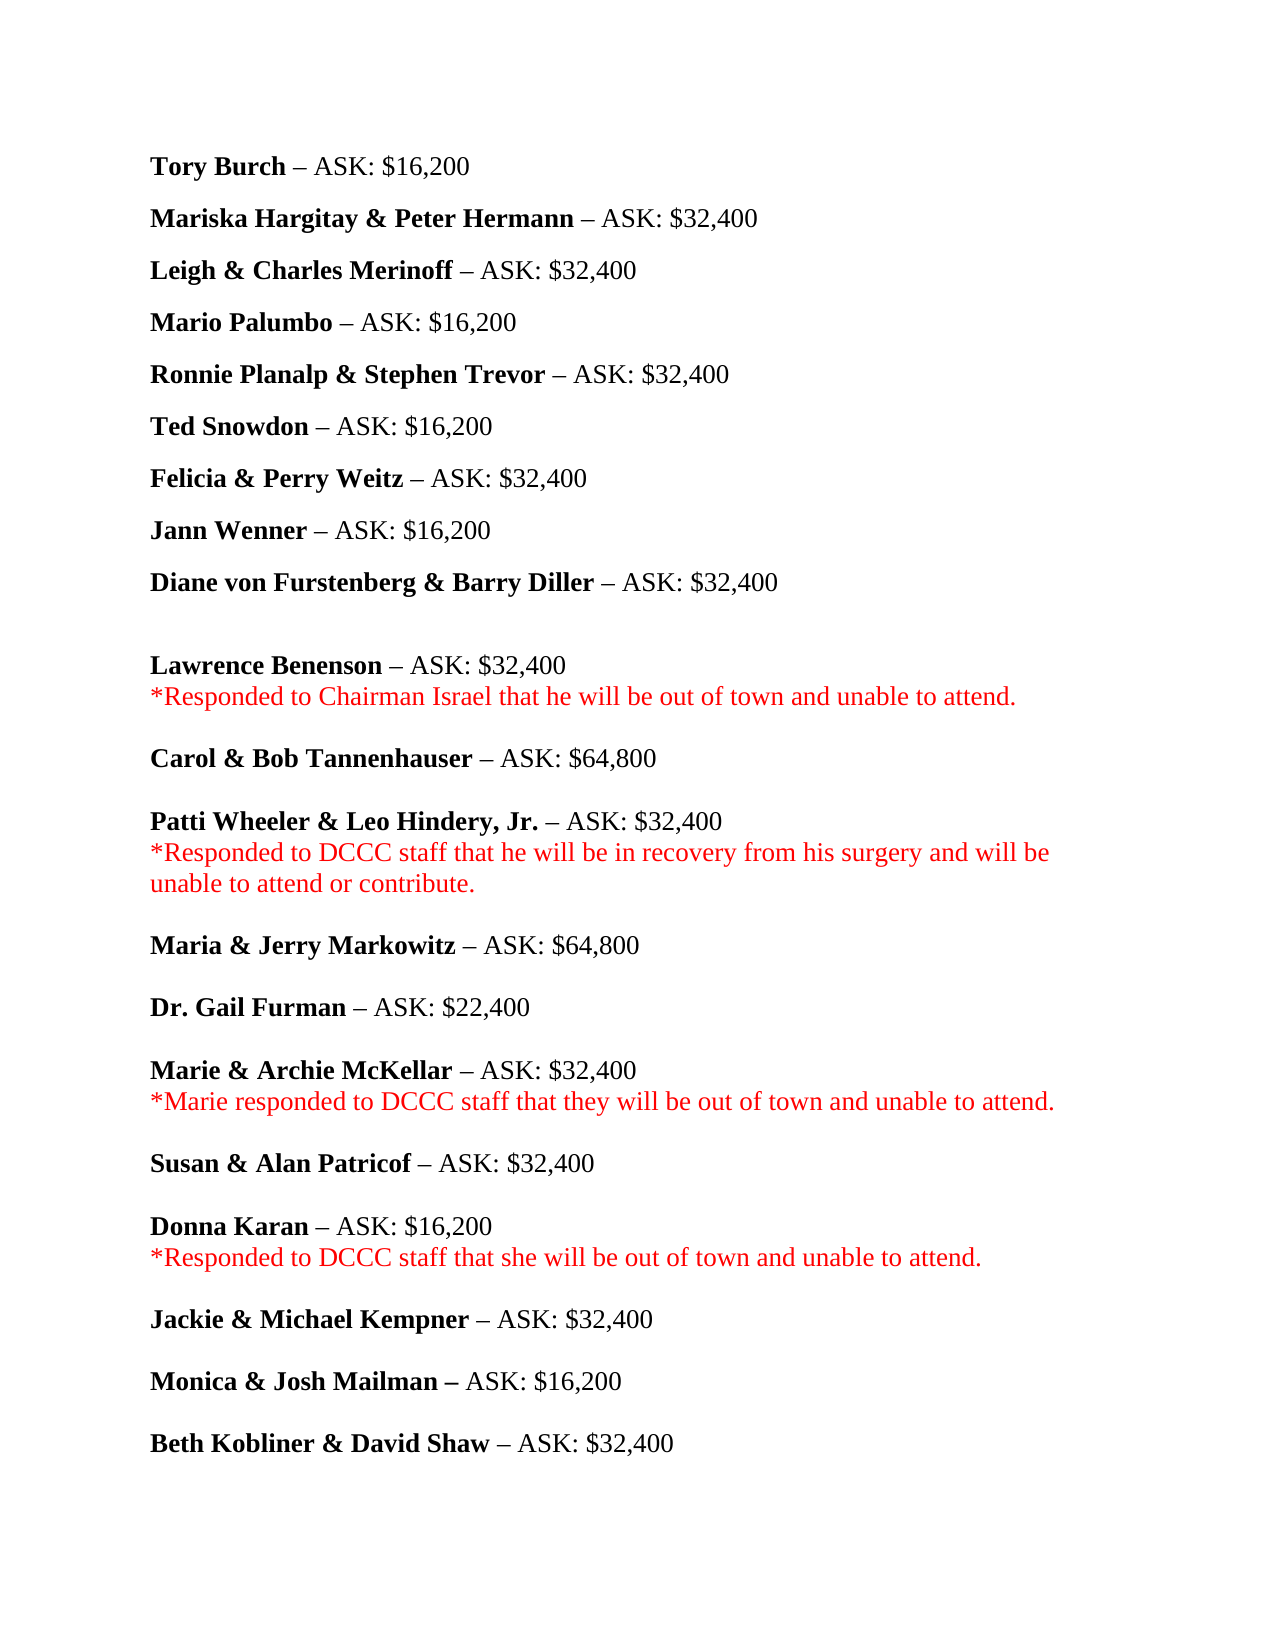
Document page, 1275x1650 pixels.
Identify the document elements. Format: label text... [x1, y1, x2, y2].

text Diane von Furstenberg & Barry Diller – ASK: $32,400 [150, 566, 1125, 597]
text *Responded to Chairman Israel that he will be out of town and unable to attend. [150, 680, 1125, 711]
text Leigh & Charles Merinoff – ASK: $32,400 [150, 254, 1125, 285]
text Mario Palumbo – ASK: $16,200 [150, 306, 1125, 337]
text Ronnie Planalp & Stephen Trevor – ASK: $32,400 [150, 358, 1125, 389]
text Ted Snowdon – ASK: $16,200 [150, 410, 1125, 441]
text Monica & Josh Mailman – ASK: $16,200 [150, 1365, 1125, 1396]
text *Marie responded to DCCC staff that they will be out of town and unable to attend. [150, 1085, 1125, 1116]
text Jackie & Michael Kempner – ASK: $32,400 [150, 1303, 1125, 1334]
text Dr. Gail Furman – ASK: $22,400 [150, 992, 1125, 1023]
text Donna Karan – ASK: $16,200 [150, 1209, 1125, 1241]
text Felicia & Perry Weitz – ASK: $32,400 [150, 462, 1125, 493]
text Susan & Alan Patricof – ASK: $32,400 [150, 1147, 1125, 1178]
text Lawrence Benenson – ASK: $32,400 [150, 649, 1125, 680]
text Beth Kobliner & David Shaw – ASK: $32,400 [150, 1428, 1125, 1459]
text Maria & Jerry Markowitz – ASK: $64,800 [150, 929, 1125, 960]
text *Responded to DCCC staff that she will be out of town and unable to attend. [150, 1241, 1125, 1272]
text Patti Wheeler & Leo Hindery, Jr. – ASK: $32,400 [150, 805, 1125, 836]
text Jann Wenner – ASK: $16,200 [150, 514, 1125, 545]
text Mariska Hargitay & Peter Hermann – ASK: $32,400 [150, 202, 1125, 233]
text Carol & Bob Tannenhauser – ASK: $64,800 [150, 742, 1125, 773]
text Marie & Archie McKellar – ASK: $32,400 [150, 1054, 1125, 1085]
text *Responded to DCCC staff that he will be in recovery from his surgery and will be unable to attend or contribute. [150, 836, 1125, 898]
text Tory Burch – ASK: $16,200 [150, 150, 1125, 181]
